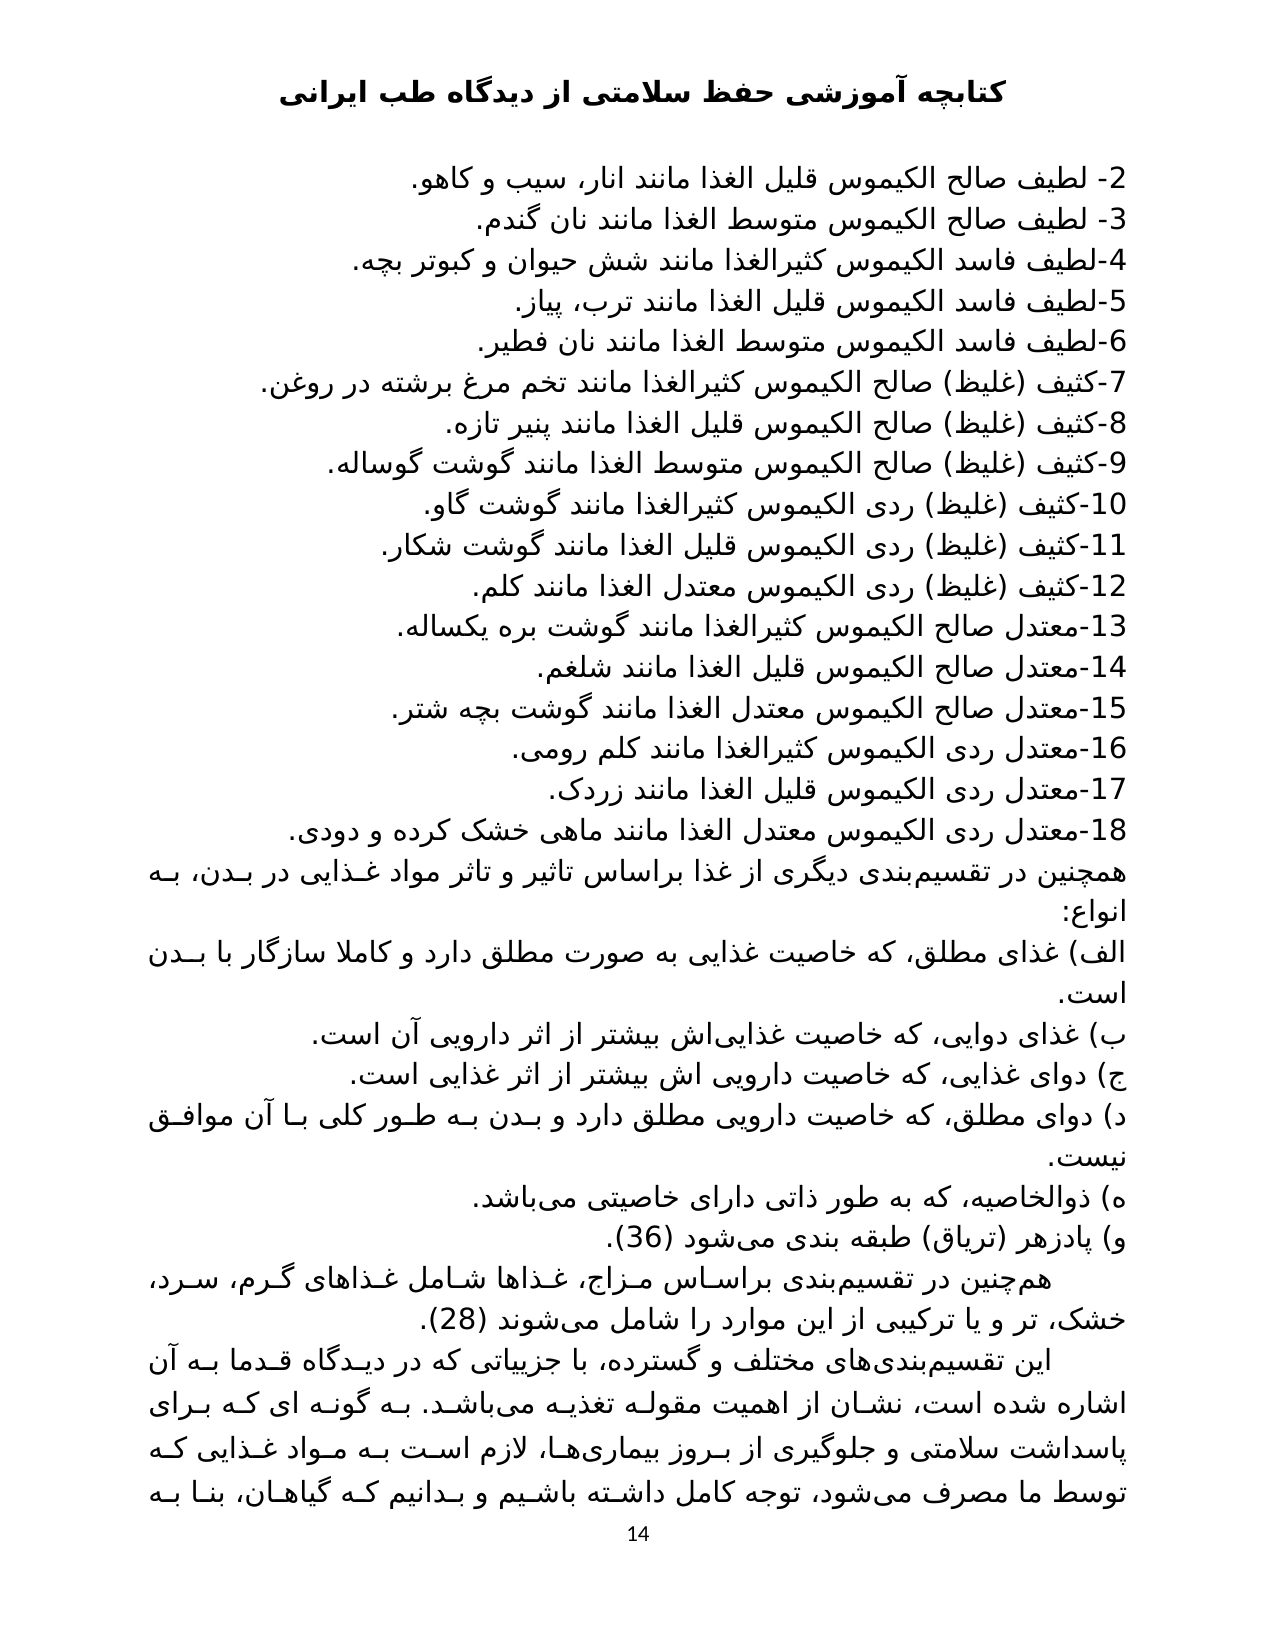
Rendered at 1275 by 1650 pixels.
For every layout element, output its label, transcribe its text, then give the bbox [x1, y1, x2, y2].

text 15-معتدل صالح الکیموس معتدل الغذا مانند گوشت بچه شتر. [148, 691, 1127, 725]
text 10-کثیف (غلیظ) ردی الکیموس کثیرالغذا مانند گوشت گاو. [148, 487, 1127, 521]
text 9-کثیف (غلیظ) صالح الکیموس متوسط الغذا مانند گوشت گوساله. [148, 447, 1127, 481]
text هم‌چنین در تقسیم‌بندی براساس مزاج، غذاها شامل غذاهای گرم، سرد، خشک، تر و یا ترکیبی از این موارد را شامل می‌شوند (28). [148, 1261, 1127, 1336]
text 12-کثیف (غلیظ) ردی الکیموس معتدل الغذا مانند کلم. [148, 569, 1127, 603]
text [148, 1343, 1127, 1509]
text 8-کثیف (غلیظ) صالح الکیموس قلیل الغذا مانند پنیر تازه. [148, 406, 1127, 440]
text 2- لطیف صالح الکیموس قلیل الغذا مانند انار، سیب و کاهو. [148, 162, 1127, 196]
text 18-معتدل ردی الکیموس معتدل الغذا مانند ماهی خشک کرده و دودی. [148, 813, 1127, 847]
text 17-معتدل ردی الکیموس قلیل الغذا مانند زردک. [148, 773, 1127, 807]
text 4-لطیف فاسد الکیموس کثیرالغذا مانند شش حیوان و کبوتر بچه. [148, 243, 1127, 277]
text 3- لطیف صالح الکیموس متوسط الغذا مانند نان گندم. [148, 202, 1127, 236]
text ه) ذوالخاصیه، که به طور ذاتی دارای خاصیتی می‌باشد. [148, 1180, 1127, 1214]
text 14-معتدل صالح الکیموس قلیل الغذا مانند شلغم. [148, 650, 1127, 684]
text 11-کثیف (غلیظ) ردی الکیموس قلیل الغذا مانند گوشت شکار. [148, 528, 1127, 562]
text الف) غذای مطلق، که خاصیت غذایی به صورت مطلق دارد و کاملا سازگار با بدن است. [148, 936, 1127, 1010]
text ج) دوای غذایی، که خاصیت دارویی اش بیشتر از اثر غذایی است. [148, 1058, 1127, 1092]
text ب) غذای دوایی، که خاصیت غذایی‌اش بیشتر از اثر دارویی آن است. [148, 1017, 1127, 1051]
text 16-معتدل ردی الکیموس کثیرالغذا مانند کلم رومی. [148, 732, 1127, 766]
text 5-لطیف فاسد الکیموس قلیل الغذا مانند ترب، پیاز. [148, 284, 1127, 318]
text و) پادزهر (تریاق) طبقه بندی می‌شود (36). [148, 1221, 1127, 1254]
text 13-معتدل صالح الکیموس کثیرالغذا مانند گوشت بره یکساله. [148, 610, 1127, 644]
text 6-لطیف فاسد الکیموس متوسط الغذا مانند نان فطیر. [148, 324, 1127, 358]
text همچنین در تقسیم‌بندی دیگری از غذا براساس تاثیر و تاثر مواد غذایی در بدن، به انواع: [148, 854, 1127, 929]
text 7-کثیف (غلیظ) صالح الکیموس کثیرالغذا مانند تخم مرغ برشته در روغن. [148, 365, 1127, 399]
text د) دوای مطلق، که خاصیت دارویی مطلق دارد و بدن به طور کلی با آن موافق نیست. [148, 1098, 1127, 1173]
